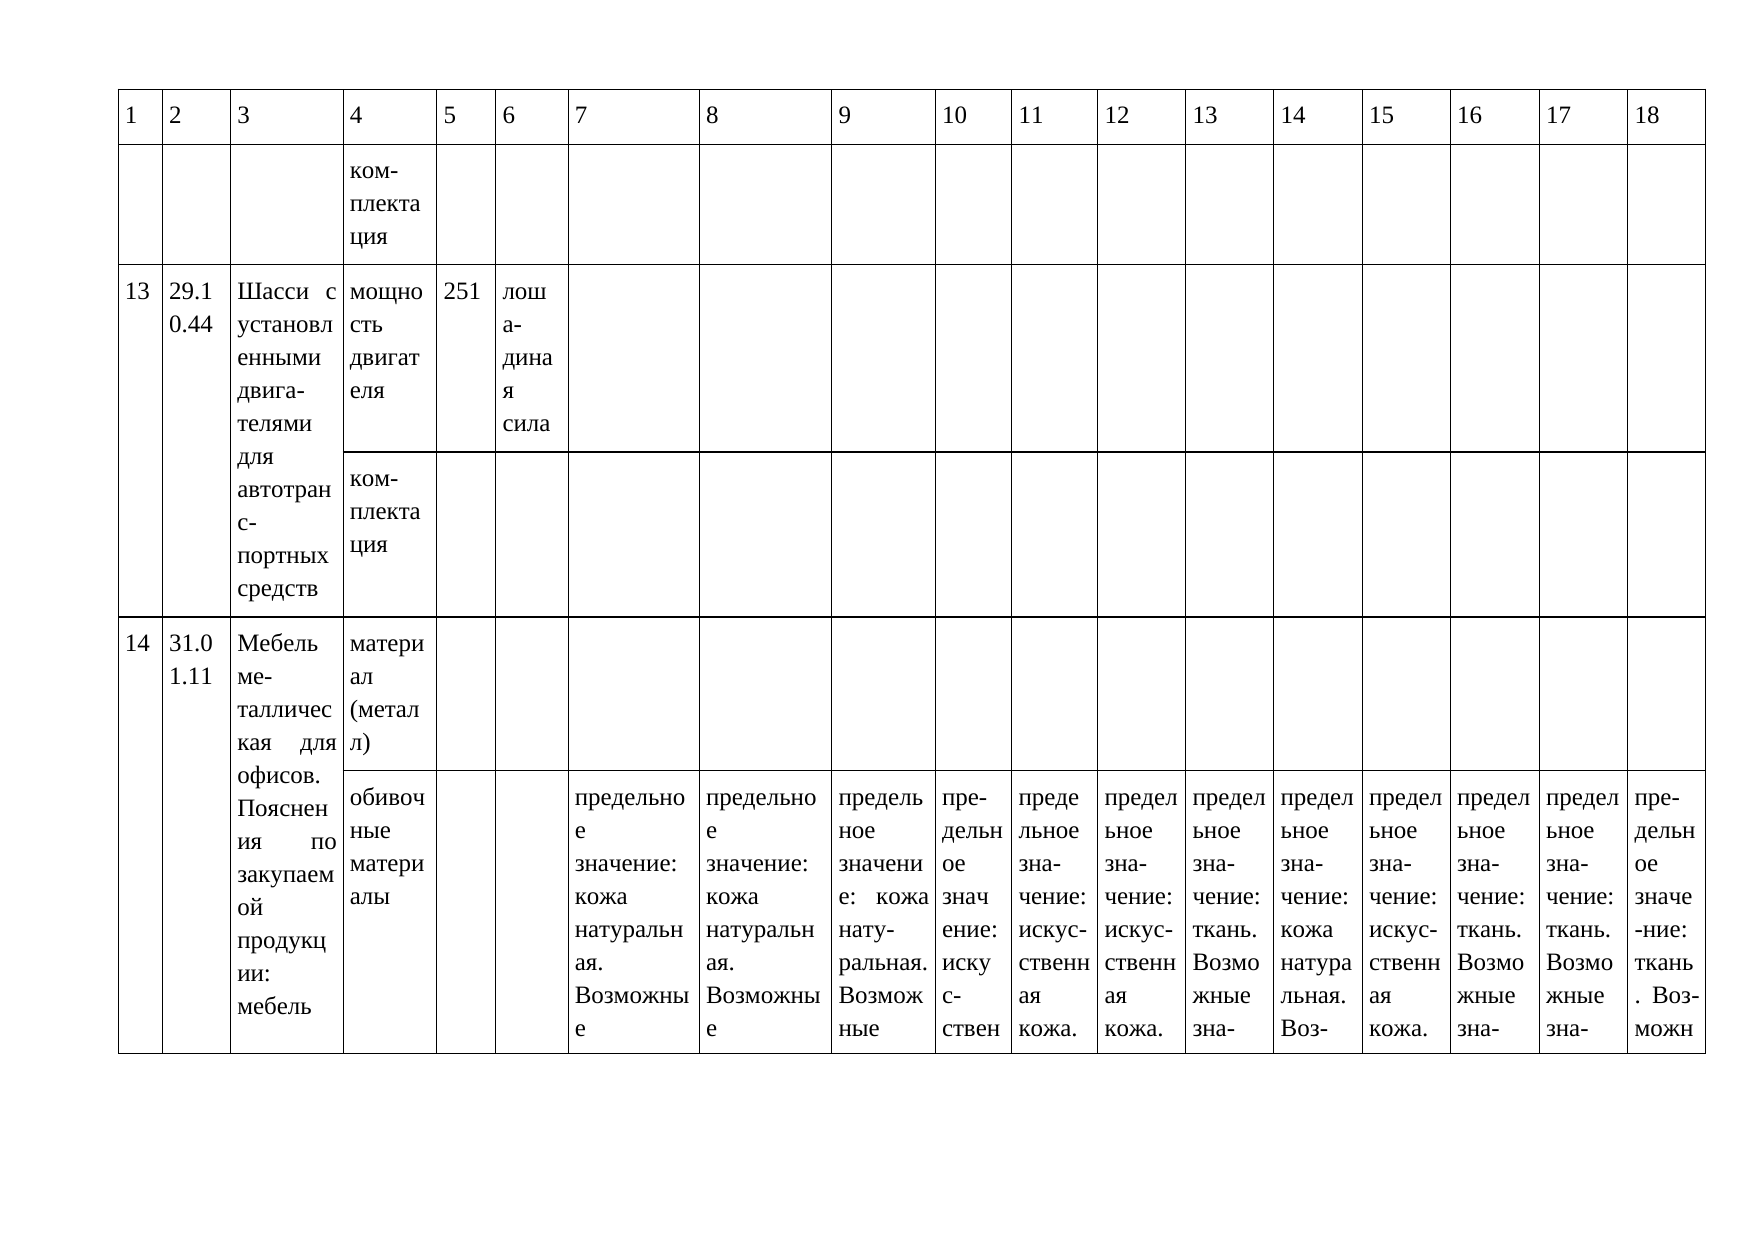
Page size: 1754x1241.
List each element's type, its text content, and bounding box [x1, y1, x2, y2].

table_cell 251 [437, 265, 495, 451]
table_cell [700, 771, 831, 1053]
table_cell [1274, 265, 1362, 451]
table_cell [1098, 453, 1185, 616]
table_cell [437, 618, 495, 770]
table_cell [1628, 265, 1705, 451]
table_cell [1186, 453, 1273, 616]
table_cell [1363, 771, 1450, 1053]
table_cell [1363, 453, 1450, 616]
table_header 15 [1363, 90, 1450, 143]
table_cell [1012, 265, 1097, 451]
table_header 13 [1186, 90, 1273, 143]
table_cell [1098, 265, 1185, 451]
table_header 9 [832, 90, 935, 143]
table_cell [700, 453, 831, 616]
table_header 2 [163, 90, 230, 143]
table_cell Мебель металлическая для офисов. Пояснения по закупаемой продукции: мебель для сидения, преимущественно с металлическим каркасом [231, 618, 343, 1053]
table_cell 14 [119, 618, 162, 1053]
table_cell 31.01.11 [163, 618, 230, 1053]
table_cell [1098, 618, 1185, 770]
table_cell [1628, 771, 1705, 1053]
table_header 6 [496, 90, 568, 143]
table_cell [1274, 145, 1362, 264]
table_cell [1628, 453, 1705, 616]
table_cell комплектация [344, 145, 436, 264]
table_cell [1012, 618, 1097, 770]
table_cell обивочные материалы [344, 771, 436, 1053]
table_cell лошадиная сила [496, 265, 568, 451]
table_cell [1186, 771, 1273, 1053]
table_cell [496, 145, 568, 264]
table_header 11 [1012, 90, 1097, 143]
table_cell [437, 453, 495, 616]
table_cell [1012, 771, 1097, 1053]
table_cell [1363, 265, 1450, 451]
table_header 17 [1540, 90, 1627, 143]
table_cell [936, 618, 1011, 770]
table_cell [936, 453, 1011, 616]
table_cell [569, 265, 699, 451]
table_header 12 [1098, 90, 1185, 143]
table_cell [936, 771, 1011, 1053]
table_cell [1012, 453, 1097, 616]
table_cell [1098, 145, 1185, 264]
table_cell [1540, 265, 1627, 451]
table_cell [936, 265, 1011, 451]
table_cell [496, 618, 568, 770]
table_cell [700, 265, 831, 451]
table_header 14 [1274, 90, 1362, 143]
table_cell [1451, 453, 1539, 616]
table_cell [936, 145, 1011, 264]
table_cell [1274, 771, 1362, 1053]
table_cell [1628, 618, 1705, 770]
table_cell [1274, 453, 1362, 616]
table_cell 13 [119, 265, 162, 616]
table_header 4 [344, 90, 436, 143]
table_cell 29.10.44 [163, 265, 230, 616]
table_cell [437, 771, 495, 1053]
table_header 5 [437, 90, 495, 143]
table_cell материал (металл) [344, 618, 436, 770]
table_cell [569, 618, 699, 770]
table_cell [1363, 618, 1450, 770]
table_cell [1098, 771, 1185, 1053]
table_cell [1274, 618, 1362, 770]
table_cell комплектация [344, 453, 436, 616]
table_cell [1451, 618, 1539, 770]
table_cell [1451, 145, 1539, 264]
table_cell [832, 771, 935, 1053]
table_cell [496, 771, 568, 1053]
table_cell [496, 453, 568, 616]
table_cell [1540, 618, 1627, 770]
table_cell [569, 771, 699, 1053]
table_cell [1540, 771, 1627, 1053]
table_cell [1186, 265, 1273, 451]
table_cell [569, 145, 699, 264]
table_header 10 [936, 90, 1011, 143]
table_cell [1186, 145, 1273, 264]
table_cell [1540, 453, 1627, 616]
table_cell [1451, 265, 1539, 451]
table_header 3 [231, 90, 343, 143]
table_cell [832, 265, 935, 451]
table_cell [569, 453, 699, 616]
table_cell мощность двигателя [344, 265, 436, 451]
table_cell [1186, 618, 1273, 770]
table_header 18 [1628, 90, 1705, 143]
table_cell [700, 145, 831, 264]
table_cell [700, 618, 831, 770]
table_cell [1012, 145, 1097, 264]
table_header 16 [1451, 90, 1539, 143]
table_header 7 [569, 90, 699, 143]
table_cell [1451, 771, 1539, 1053]
table_cell Шасси с установленными двигателями для автотранспортных средств [231, 265, 343, 616]
table_header 1 [119, 90, 162, 143]
table_cell [832, 145, 935, 264]
table_cell [1540, 145, 1627, 264]
table_cell [1628, 145, 1705, 264]
table_header 8 [700, 90, 831, 143]
table_cell [1363, 145, 1450, 264]
table_cell [832, 618, 935, 770]
table_cell [437, 145, 495, 264]
table_cell [832, 453, 935, 616]
